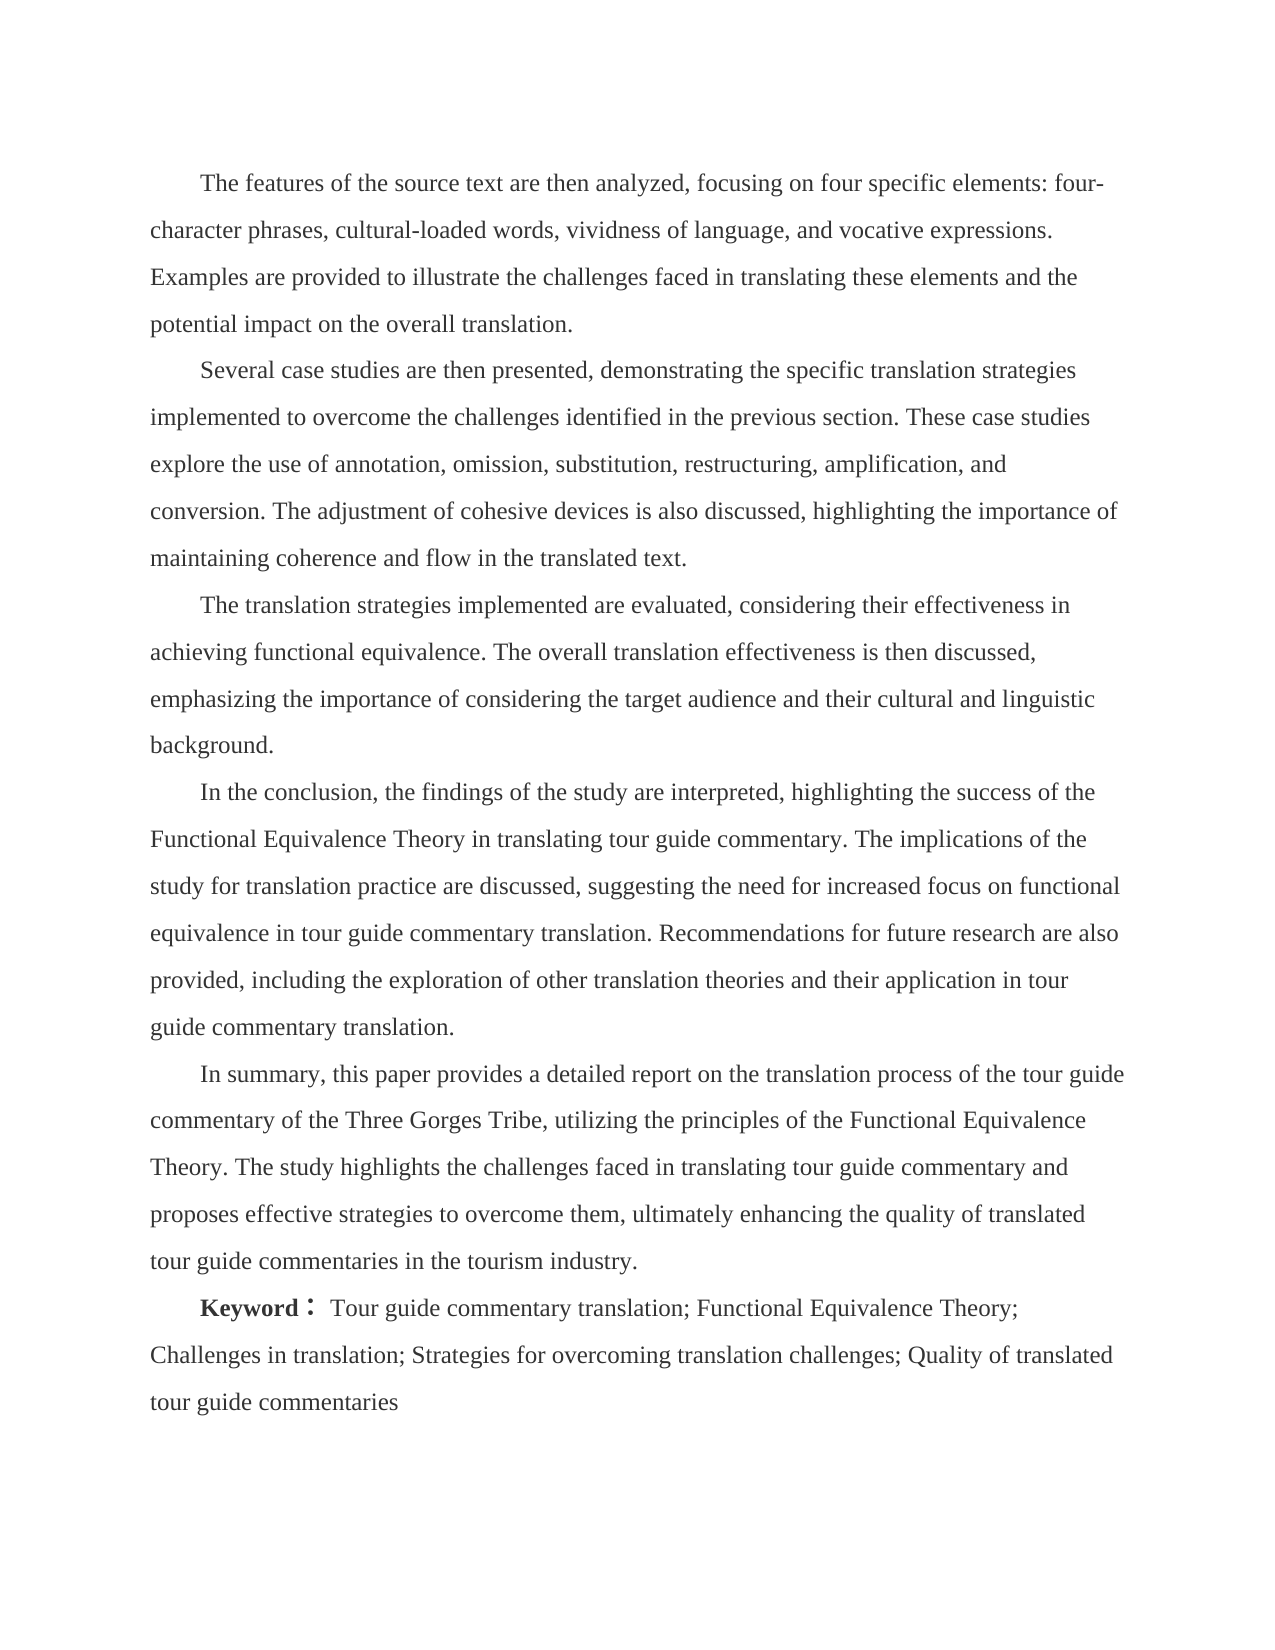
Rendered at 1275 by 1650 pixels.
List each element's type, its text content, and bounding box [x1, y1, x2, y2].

text The translation strategies implemented are evaluated, considering their effectiveness in achieving functional equivalence. The overall translation effectiveness is then discussed, emphasizing the importance of considering the target audience and their cultural and linguistic background. [150, 572, 1125, 759]
text In the conclusion, the findings of the study are interpreted, highlighting the success of the Functional Equivalence Theory in translating tour guide commentary. The implications of the study for translation practice are discussed, suggesting the need for increased focus on functional equivalence in tour guide commentary translation. Recommendations for future research are also provided, including the exploration of other translation theories and their application in tour guide commentary translation. [150, 759, 1125, 1041]
text Several case studies are then presented, demonstrating the specific translation strategies implemented to overcome the challenges identified in the previous section. These case studies explore the use of annotation, omission, substitution, restructuring, amplification, and conversion. The adjustment of cohesive devices is also discussed, highlighting the importance of maintaining coherence and flow in the translated text. [150, 337, 1125, 572]
text Keyword： Tour guide commentary translation; Functional Equivalence Theory; Challenges in translation; Strategies for overcoming translation challenges; Quality of translated tour guide commentaries [150, 1275, 1125, 1416]
text In summary, this paper provides a detailed report on the translation process of the tour guide commentary of the Three Gorges Tribe, utilizing the principles of the Functional Equivalence Theory. The study highlights the challenges faced in translating tour guide commentary and proposes effective strategies to overcome them, ultimately enhancing the quality of translated tour guide commentaries in the tourism industry. [150, 1041, 1125, 1275]
text The features of the source text are then analyzed, focusing on four specific elements: four-character phrases, cultural-loaded words, vividness of language, and vocative expressions. Examples are provided to illustrate the challenges faced in translating these elements and the potential impact on the overall translation. [150, 150, 1125, 337]
